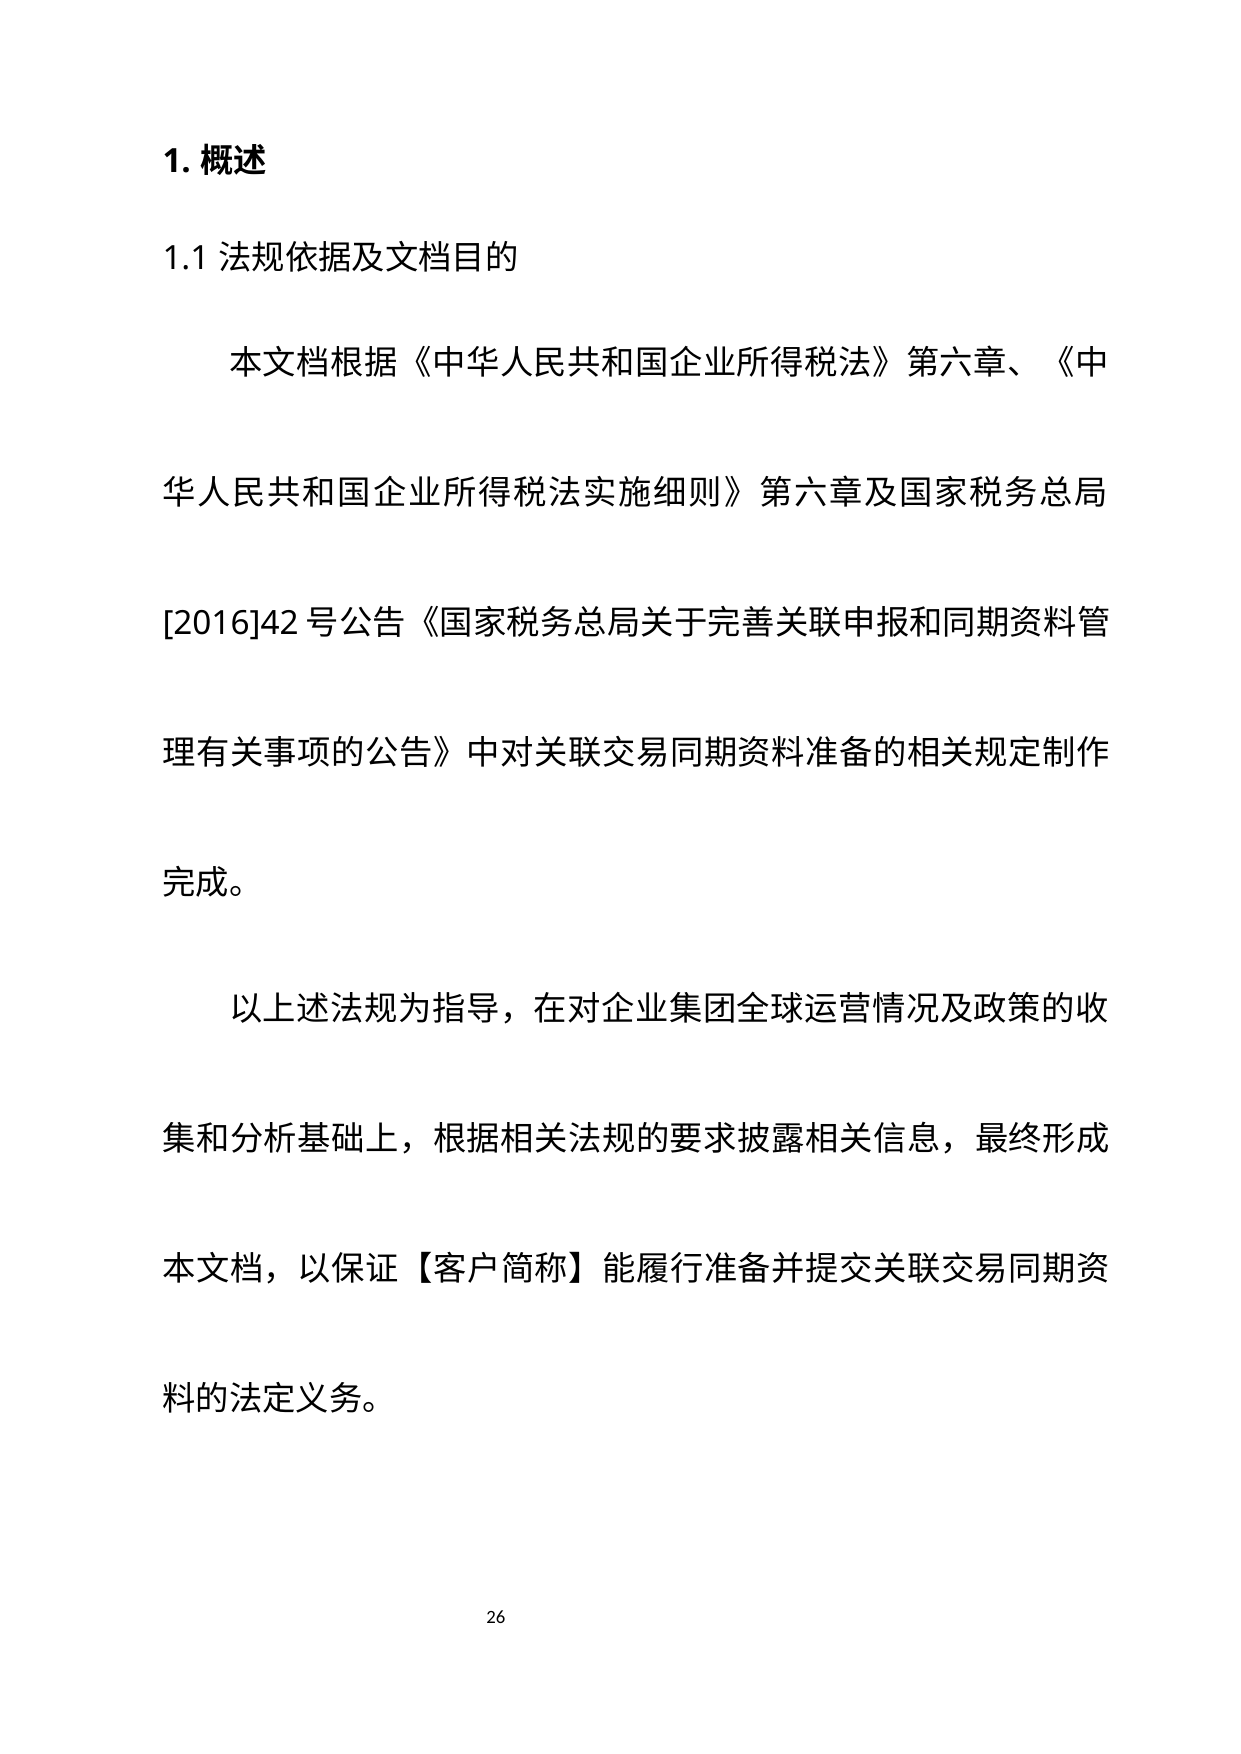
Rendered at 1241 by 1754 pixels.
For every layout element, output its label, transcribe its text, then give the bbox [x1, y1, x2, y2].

text 本文档根据《中华人民共和国企业所得税法》第六章、《中华人民共和国企业所得税法实施细则》第六章及国家税务总局[2016]42号公告《国家税务总局关于完善关联申报和同期资料管理有关事项的公告》中对关联交易同期资料准备的相关规定制作完成。 [162, 327, 1110, 912]
subtitle 1.1 法规依据及文档目的 [162, 231, 1110, 279]
text 以上述法规为指导，在对企业集团全球运营情况及政策的收集和分析基础上，根据相关法规的要求披露相关信息，最终形成本文档，以保证【客户简称】能履行准备并提交关联交易同期资料的法定义务。 [162, 973, 1110, 1428]
subtitle 概述 [162, 134, 1110, 182]
